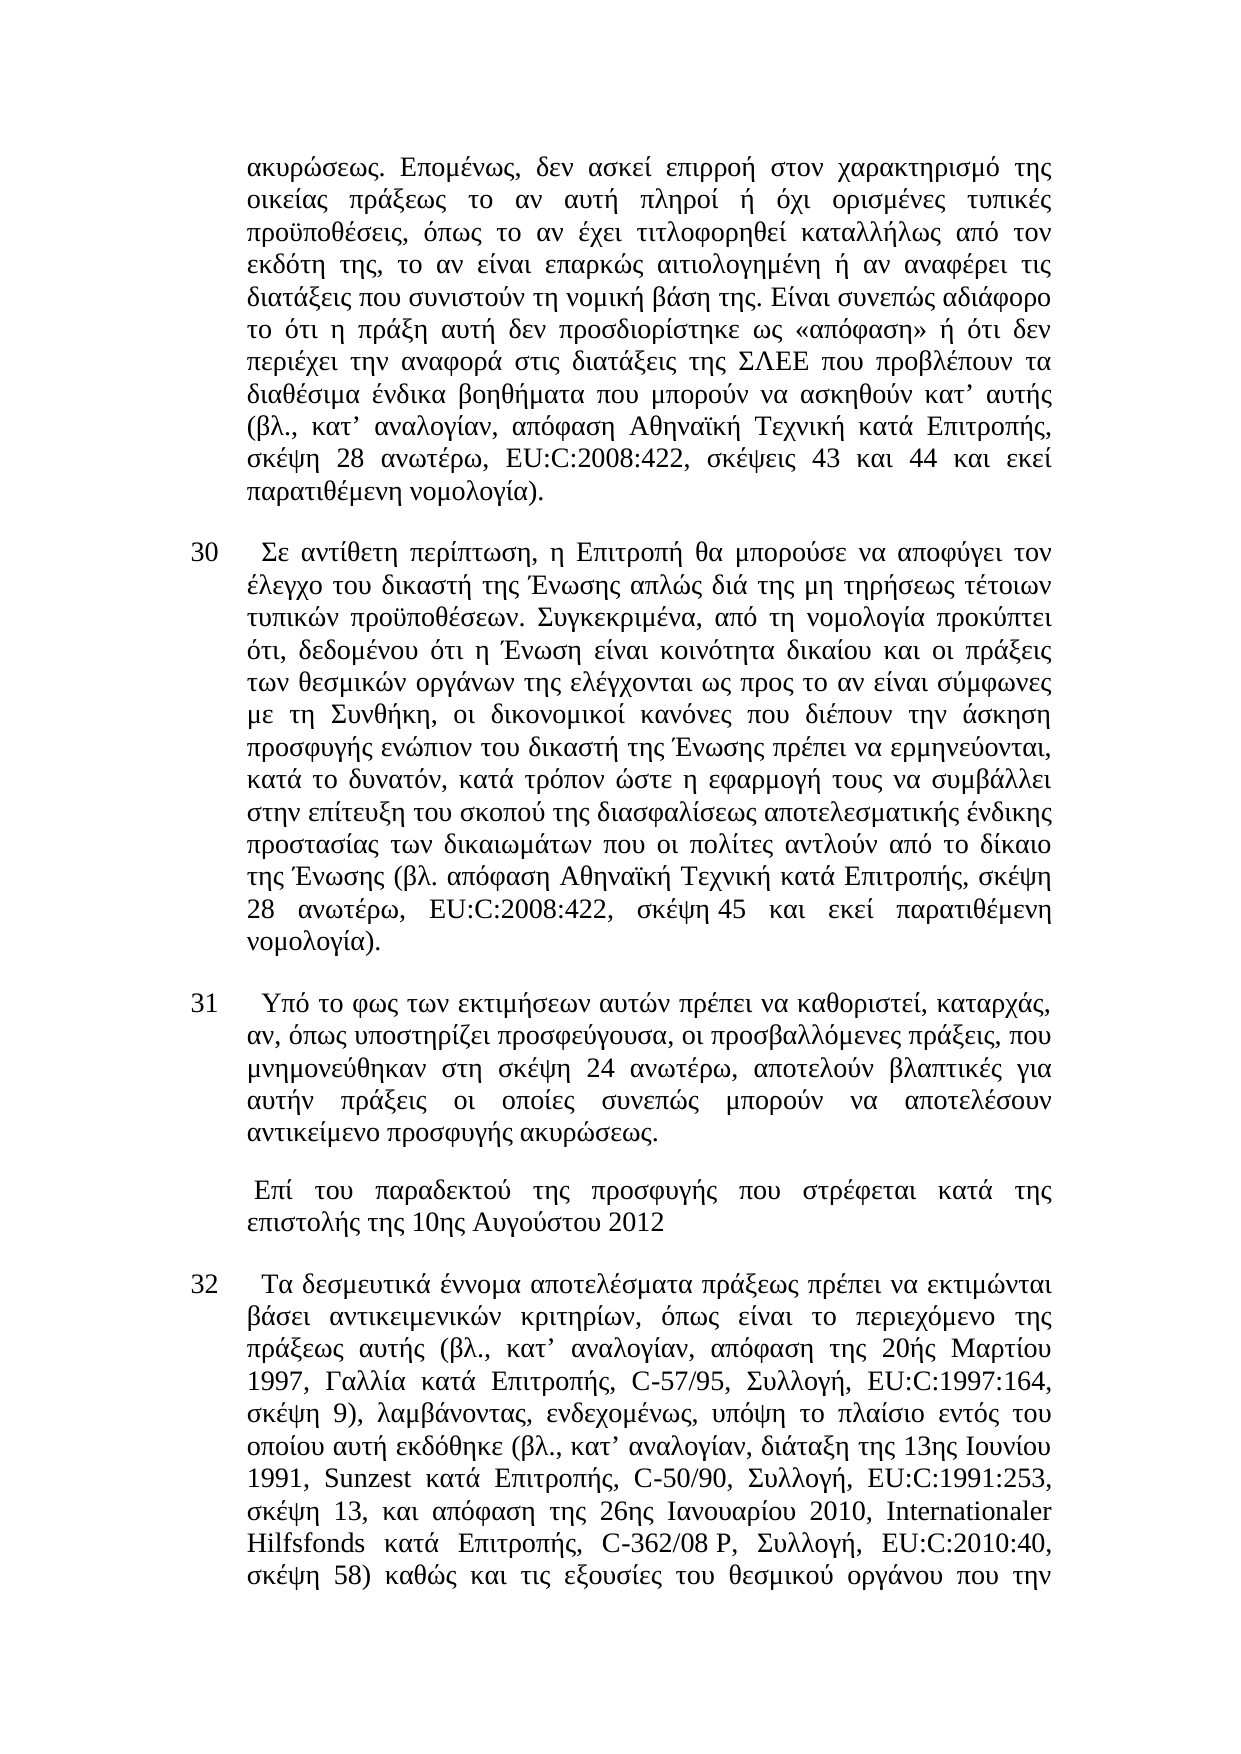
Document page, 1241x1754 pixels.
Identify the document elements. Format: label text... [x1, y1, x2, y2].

text 31 Υπό το φως των εκτιμήσεων αυτών πρέπει να καθοριστεί, καταρχάς, αν, όπως υποστηρίζει προσφεύγουσα, οι προσβαλλόμενες πράξεις, που μνημονεύθηκαν στη σκέψη 24 ανωτέρω, αποτελούν βλαπτικές για αυτήν πράξεις οι οποίες συνεπώς μπορούν να αποτελέσουν αντικείμενο προσφυγής ακυρώσεως. [190, 986, 1053, 1148]
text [190, 150, 1053, 506]
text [190, 1267, 1053, 1591]
text Επί του παραδεκτού της προσφυγής που στρέφεται κατά της επιστολής της 10ης Αυγούστου 2012 [247, 1173, 1053, 1238]
text 30 Σε αντίθετη περίπτωση, η Επιτροπή θα μπορούσε να αποφύγει τον έλεγχο του δικαστή της Ένωσης απλώς διά της μη τηρήσεως τέτοιων τυπικών προϋποθέσεων. Συγκεκριμένα, από τη νομολογία προκύπτει ότι, δεδομένου ότι η Ένωση είναι κοινότητα δικαίου και οι πράξεις των θεσμικών οργάνων της ελέγχονται ως προς το αν είναι σύμφωνες με τη Συνθήκη, οι δικονομικοί κανόνες που διέπουν την άσκηση προσφυγής ενώπιον του δικαστή της Ένωσης πρέπει να ερμηνεύονται, κατά το δυνατόν, κατά τρόπον ώστε η εφαρμογή τους να συμβάλλει στην επίτευξη του σκοπού της διασφαλίσεως αποτελεσματικής ένδικης προστασίας των δικαιωμάτων που οι πολίτες αντλούν από το δίκαιο της Ένωσης (βλ. απόφαση Αθηναϊκή Τεχνική κατά Επιτροπής, σκέψη 28 ανωτέρω, EU:C:2008:422, σκέψη 45 και εκεί παρατιθέμενη νομολογία). [190, 536, 1053, 957]
